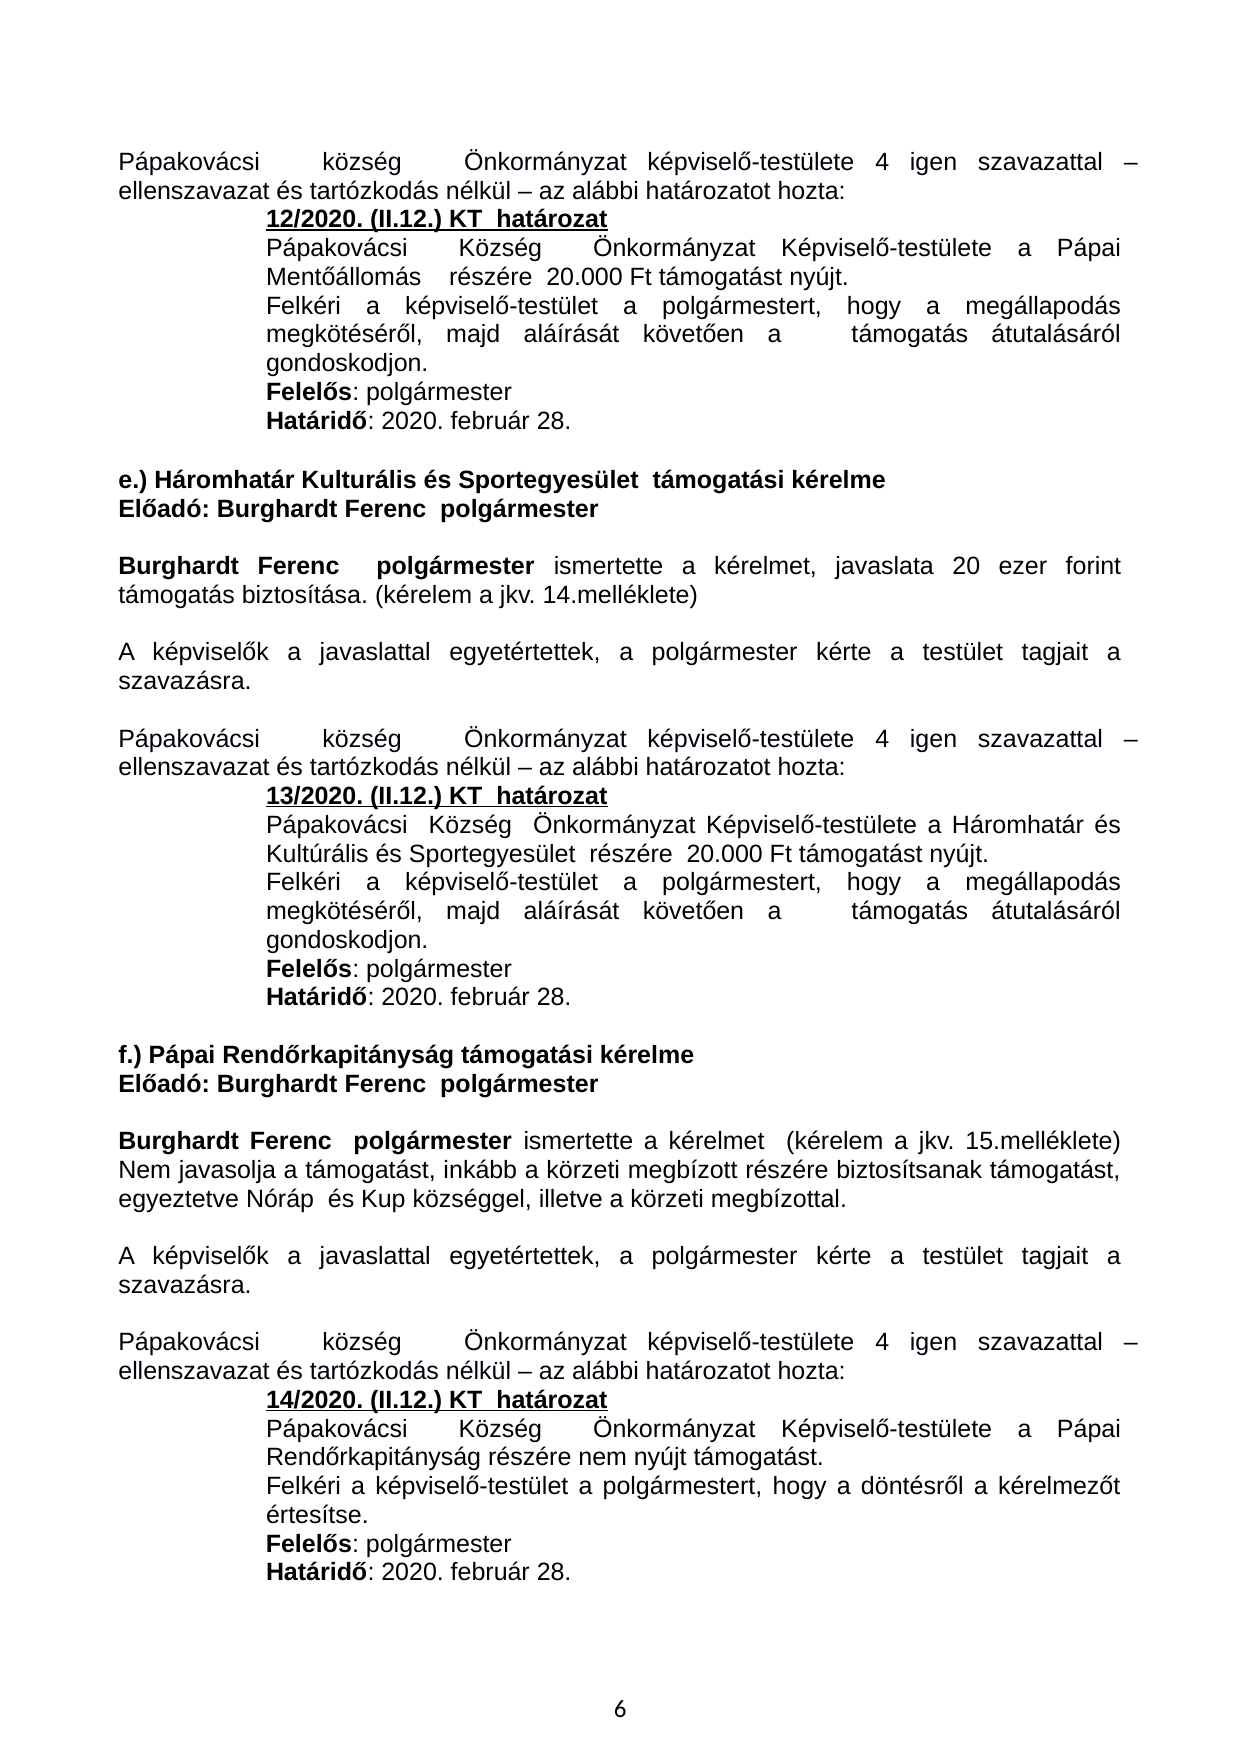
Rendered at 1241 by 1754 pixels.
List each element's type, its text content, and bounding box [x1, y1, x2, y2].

text e.) Háromhatár Kulturális és Sportegyesület támogatási kérelme [118, 465, 1122, 494]
text 13/2020. (II.12.) KT határozat [266, 781, 1122, 810]
text Pápakovácsi Község Önkormányzat Képviselő-testülete a Pápai Mentőállomás részére 20.000 Ft támogatást nyújt. [266, 233, 1122, 291]
text 12/2020. (II.12.) KT határozat [266, 204, 1122, 233]
text Felkéri a képviselő-testület a polgármestert, hogy a döntésről a kérelmezőt értesítse. [266, 1471, 1122, 1529]
text Felelős: polgármester [118, 1529, 1122, 1557]
text Határidő: 2020. február 28. [266, 1557, 1122, 1586]
text Pápakovácsi község Önkormányzat képviselő-testülete 4 igen szavazattal – ellenszavazat és tartózkodás nélkül – az alábbi határozatot hozta: [118, 724, 1140, 781]
text Előadó: Burghardt Ferenc polgármester [118, 1069, 1122, 1097]
text Pápakovácsi község Önkormányzat képviselő-testülete 4 igen szavazattal – ellenszavazat és tartózkodás nélkül – az alábbi határozatot hozta: [118, 147, 1140, 204]
text Határidő: 2020. február 28. [266, 982, 1122, 1011]
text Előadó: Burghardt Ferenc polgármester [118, 494, 1122, 522]
text Pápakovácsi község Önkormányzat képviselő-testülete 4 igen szavazattal – ellenszavazat és tartózkodás nélkül – az alábbi határozatot hozta: [118, 1327, 1140, 1385]
text Pápakovácsi Község Önkormányzat Képviselő-testülete a Háromhatár és Kultúrális és Sportegyesület részére 20.000 Ft támogatást nyújt. [266, 810, 1122, 867]
text Felelős: polgármester [266, 377, 1122, 406]
text Pápakovácsi Község Önkormányzat Képviselő-testülete a Pápai Rendőrkapitányság részére nem nyújt támogatást. [266, 1414, 1122, 1471]
text Felkéri a képviselő-testület a polgármestert, hogy a megállapodás megkötéséről, majd aláírását követően a támogatás átutalásáról gondoskodjon. [266, 867, 1122, 954]
text Burghardt Ferenc polgármester ismertette a kérelmet, javaslata 20 ezer forint támogatás biztosítása. (kérelem a jkv. 14.melléklete) [118, 551, 1122, 609]
text 14/2020. (II.12.) KT határozat [266, 1385, 1122, 1414]
text A képviselők a javaslattal egyetértettek, a polgármester kérte a testület tagjait a szavazásra. [118, 637, 1122, 695]
text A képviselők a javaslattal egyetértettek, a polgármester kérte a testület tagjait a szavazásra. [118, 1241, 1122, 1299]
text Határidő: 2020. február 28. [266, 406, 1122, 434]
text Felkéri a képviselő-testület a polgármestert, hogy a megállapodás megkötéséről, majd aláírását követően a támogatás átutalásáról gondoskodjon. [266, 291, 1122, 377]
text Burghardt Ferenc polgármester ismertette a kérelmet (kérelem a jkv. 15.melléklete) Nem javasolja a támogatást, inkább a körzeti megbízott részére biztosítsanak támogatást, egyeztetve Nóráp és Kup községgel, illetve a körzeti megbízottal. [118, 1126, 1122, 1212]
text Felelős: polgármester [266, 954, 1122, 982]
text f.) Pápai Rendőrkapitányság támogatási kérelme [118, 1040, 1122, 1069]
